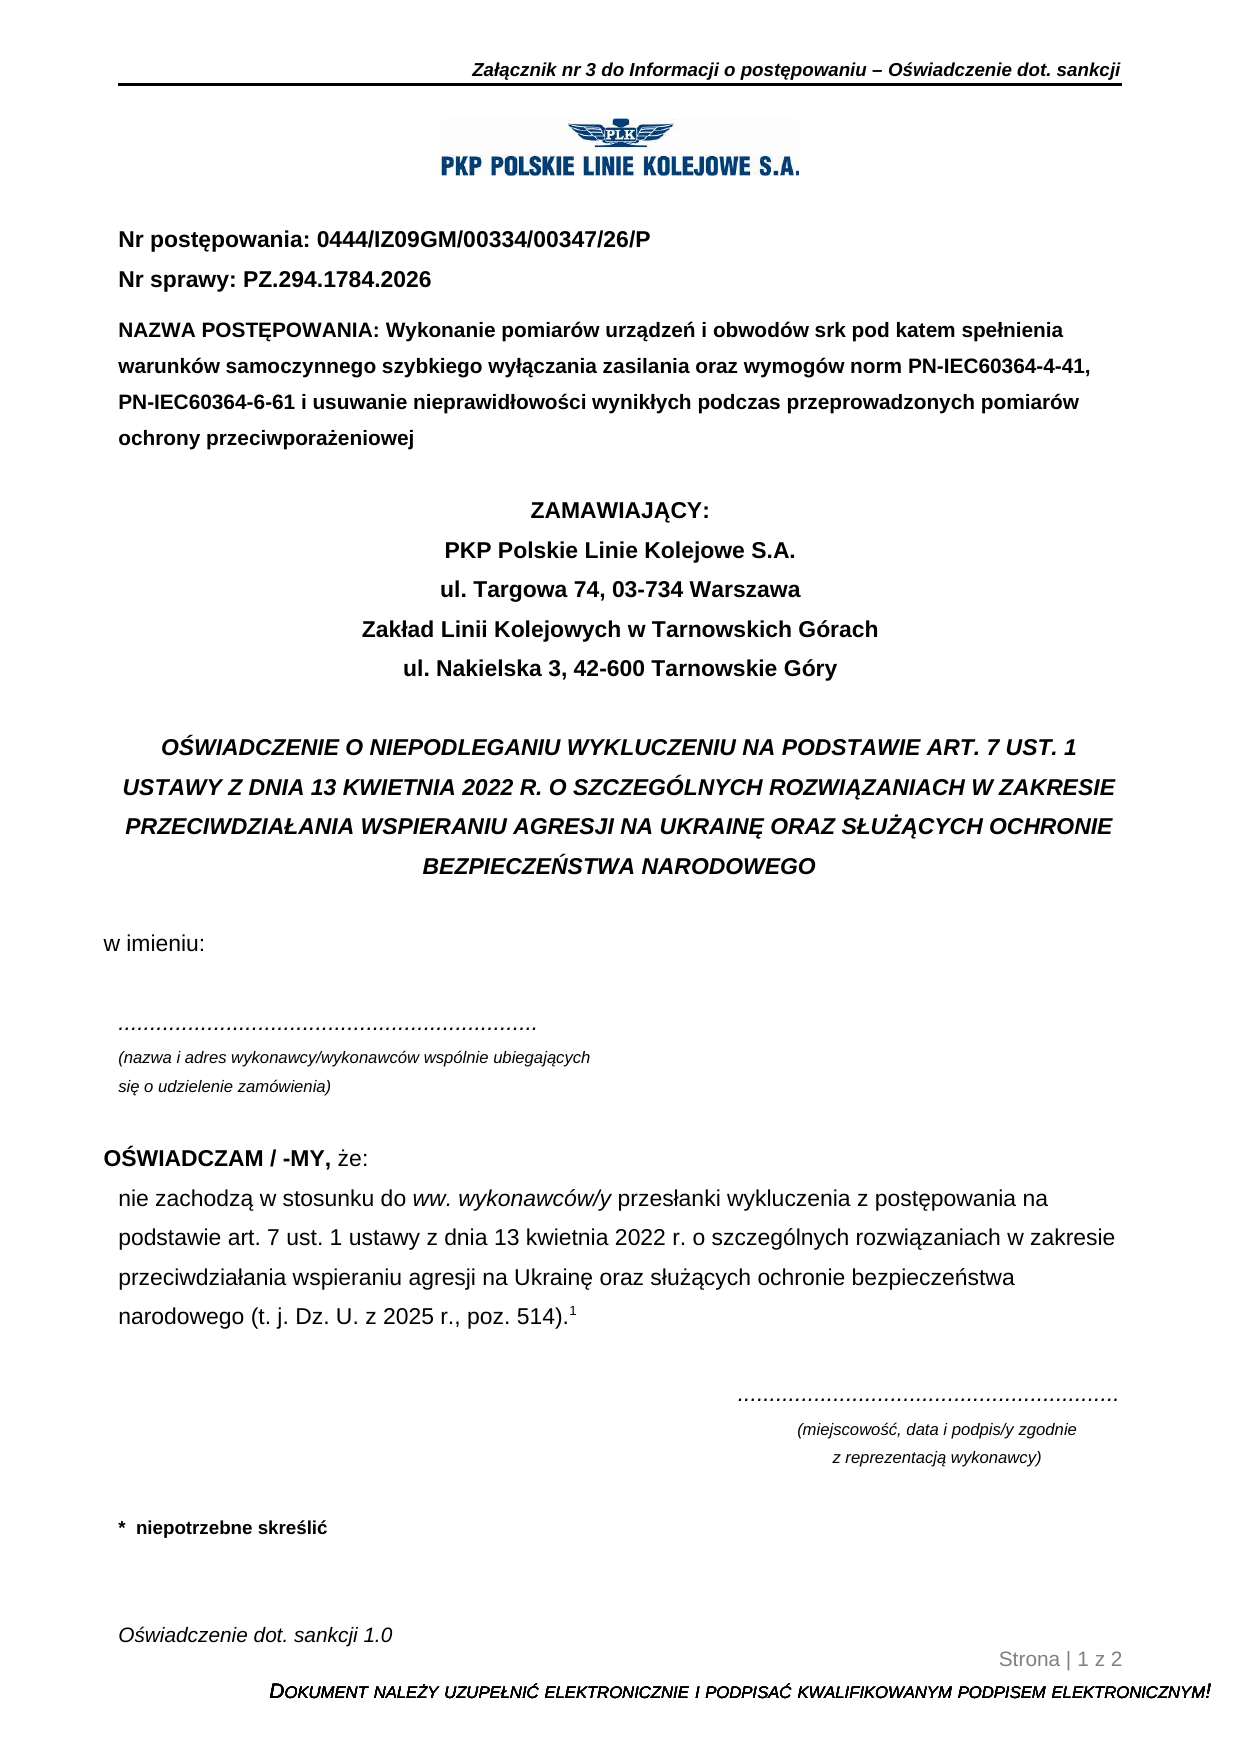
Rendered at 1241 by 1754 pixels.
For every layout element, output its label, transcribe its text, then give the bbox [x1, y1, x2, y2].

text PKP Polskie Linie Kolejowe S.A. [118, 537, 1122, 563]
text nie zachodzą w stosunku do ww. wykonawców/y przesłanki wykluczenia z postępowania na podstawie art. 7 ust. 1 ustawy z dnia 13 kwietnia 2022 r. o szczególnych rozwiązaniach w zakresie przeciwdziałania wspieraniu agresji na Ukrainę oraz służących ochronie bezpieczeństwa narodowego (t. j. Dz. U. z 2025 r., poz. 514). [118, 1184, 1122, 1329]
text OŚWIADCZENIE O NIEPODLEGANIU WYKLUCZENIU NA PODSTAWIE ART. 7 UST. 1 USTAWY Z DNIA 13 KWIETNIA 2022 R. O SZCZEGÓLNYCH ROZWIĄZANIACH W ZAKRESIE PRZECIWDZIAŁANIA WSPIERANIU AGRESJI NA UKRAINĘ ORAZ SŁUŻĄCYCH OCHRONIE BEZPIECZEŃSTWA NARODOWEGO [118, 695, 1122, 879]
text z reprezentacją wykonawcy) [679, 1448, 1122, 1467]
text Nr postępowania: 0444/IZ09GM/00334/00347/26/P [118, 226, 1122, 253]
text Nr sprawy: PZ.294.1784.2026 [118, 266, 1122, 292]
text Zakład Linii Kolejowych w Tarnowskich Górach [118, 616, 1122, 642]
text (nazwa i adres wykonawcy/wykonawców wspólnie ubiegających się o udzielenie zamówienia) [118, 1048, 606, 1096]
text ............................................................ [118, 1380, 1122, 1406]
text ul. Targowa 74, 03-734 Warszawa [118, 576, 1122, 603]
picture [441, 118, 799, 176]
text * niepotrzebne skreślić [118, 1516, 1122, 1538]
text NAZWA POSTĘPOWANIA: Wykonanie pomiarów urządzeń i obwodów srk pod katem spełnienia warunków samoczynnego szybkiego wyłączania zasilania oraz wymogów norm PN-IEC60364-4-41, PN-IEC60364-6-61 i usuwanie nieprawidłowości wynikłych podczas przeprowadzonych pomiarów ochrony przeciwporażeniowej [118, 318, 1122, 449]
text w imieniu: [103, 930, 1122, 956]
text ZAMAWIAJĄCY: [118, 497, 1122, 524]
text (miejscowość, data i podpis/y zgodnie [679, 1419, 1122, 1439]
text ul. Nakielska 3, 42-600 Tarnowskie Góry [118, 655, 1122, 682]
text .................................................................. [118, 1009, 1122, 1035]
text OŚWIADCZAM / -MY, że: [103, 1145, 1122, 1171]
